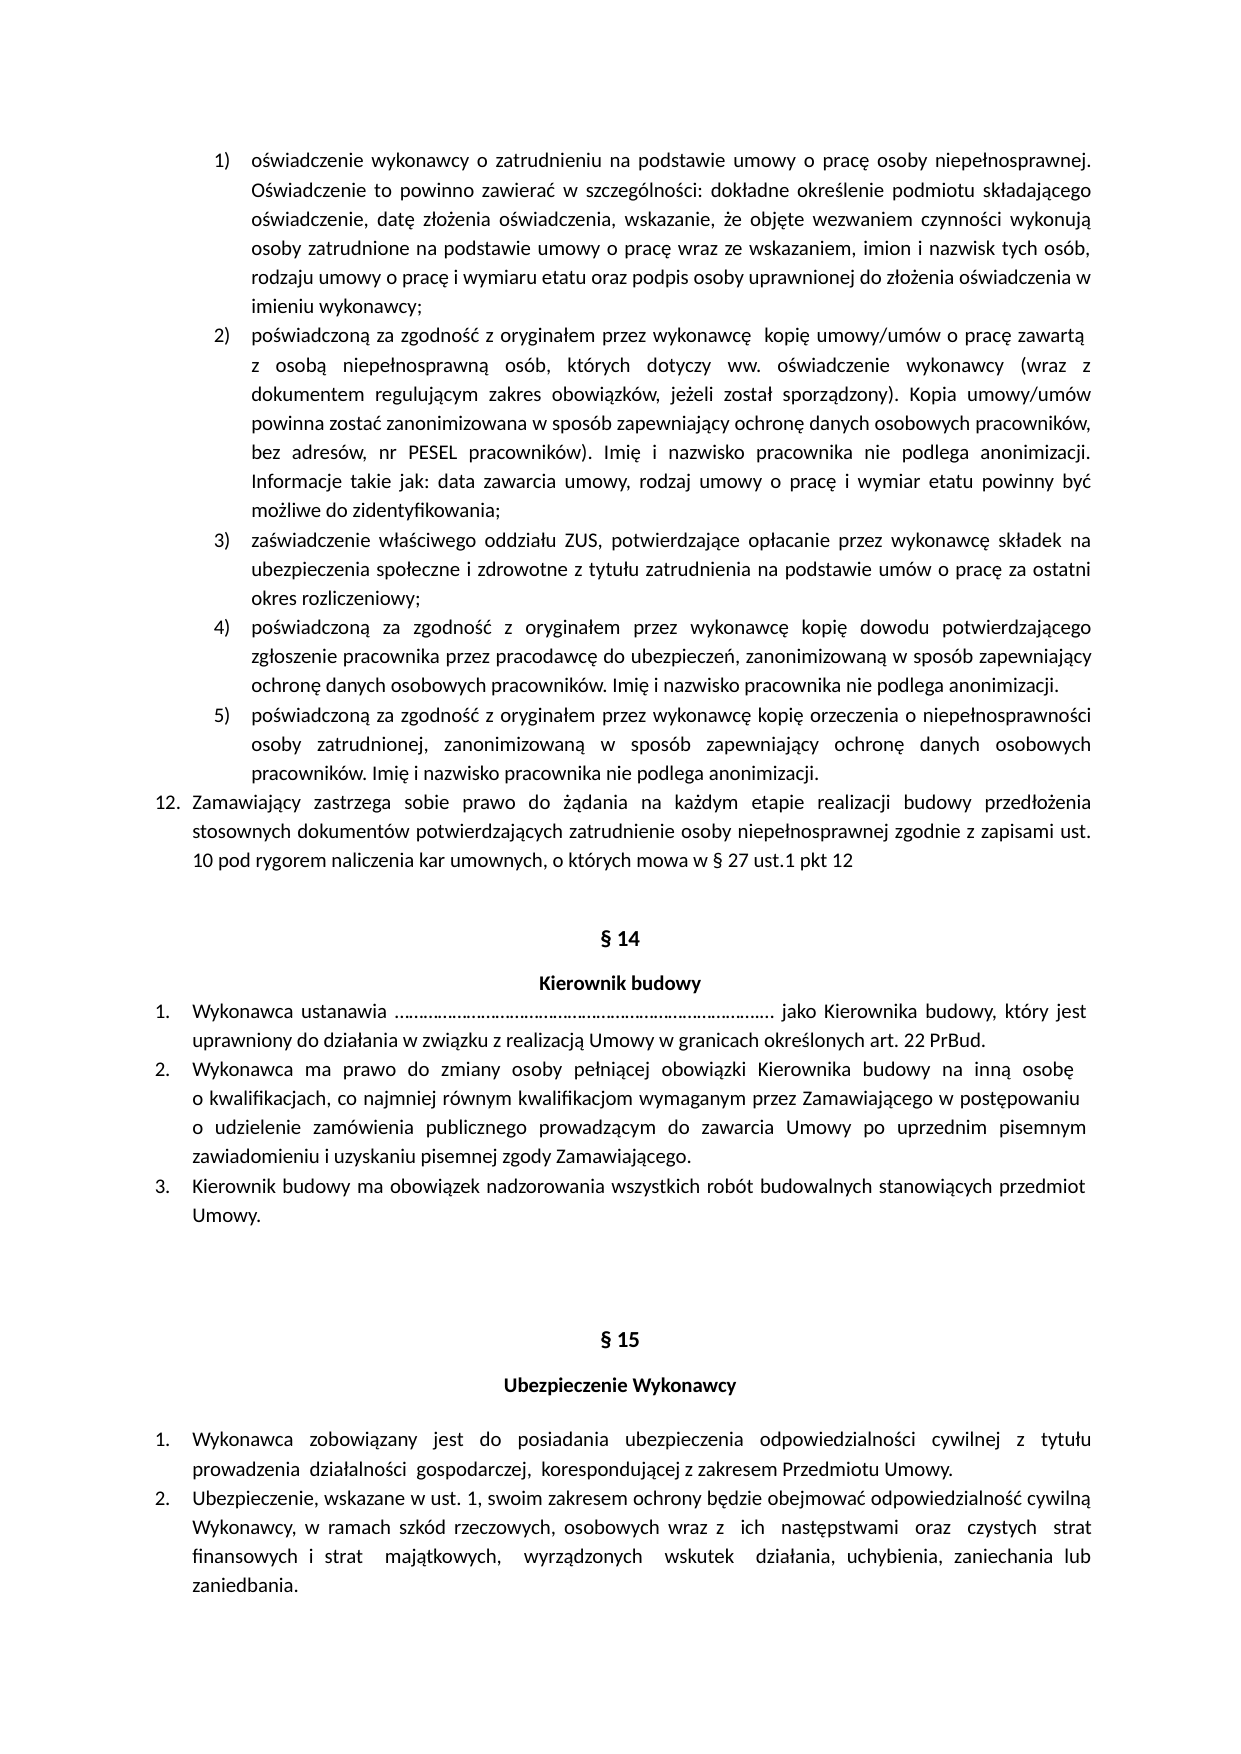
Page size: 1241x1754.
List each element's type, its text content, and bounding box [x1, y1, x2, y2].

text Kierownik budowy [148, 971, 1093, 996]
list Zamawiający zastrzega sobie prawo do żądania na każdym etapie realizacji budowy przedłożenia stosownych dokumentów potwierdzających zatrudnienie osoby niepełnosprawnej zgodnie z zapisami ust. 10 pod rygorem naliczenia kar umownych, o których mowa w § 27 ust.1 pkt 12 [154, 789, 1093, 873]
list Kierownik budowy ma obowiązek nadzorowania wszystkich robót budowalnych stanowiących przedmiot Umowy. [154, 1173, 1087, 1227]
list poświadczoną za zgodność z oryginałem przez wykonawcę kopię dowodu potwierdzającego zgłoszenie pracownika przez pracodawcę do ubezpieczeń, zanonimizowaną w sposób zapewniający ochronę danych osobowych pracowników. Imię i nazwisko pracownika nie podlega anonimizacji. [213, 614, 1093, 698]
list Ubezpieczenie, wskazane w ust. 1, swoim zakresem ochrony będzie obejmować odpowiedzialność cywilną Wykonawcy, w ramach szkód rzeczowych, osobowych wraz z ich następstwami oraz czystych strat finansowych i strat majątkowych, wyrządzonych wskutek działania, uchybienia, zaniechania lub zaniedbania. [154, 1485, 1093, 1598]
list zaświadczenie właściwego oddziału ZUS, potwierdzające opłacanie przez wykonawcę składek na ubezpieczenia społeczne i zdrowotne z tytułu zatrudnienia na podstawie umów o pracę za ostatni okres rozliczeniowy; [213, 527, 1093, 611]
list poświadczoną za zgodność z oryginałem przez wykonawcę kopię orzeczenia o niepełnosprawności osoby zatrudnionej, zanonimizowaną w sposób zapewniający ochronę danych osobowych pracowników. Imię i nazwisko pracownika nie podlega anonimizacji. [213, 702, 1093, 786]
text Ubezpieczenie Wykonawcy [148, 1372, 1093, 1397]
text § 15 [148, 1325, 1093, 1353]
list Wykonawca ma prawo do zmiany osoby pełniącej obowiązki Kierownika budowy na inną osobę o kwalifikacjach, co najmniej równym kwalifikacjom wymaganym przez Zamawiającego w postępowaniu o udzielenie zamówienia publicznego prowadzącym do zawarcia Umowy po uprzednim pisemnym zawiadomieniu i uzyskaniu pisemnej zgody Zamawiającego. [154, 1056, 1087, 1169]
list Wykonawca ustanawia ………………………………………………………………….… jako Kierownika budowy, który jest uprawniony do działania w związku z realizacją Umowy w granicach określonych art. 22 PrBud. [154, 998, 1087, 1052]
list poświadczoną za zgodność z oryginałem przez wykonawcę kopię umowy/umów o pracę zawartą z osobą niepełnosprawną osób, których dotyczy ww. oświadczenie wykonawcy (wraz z dokumentem regulującym zakres obowiązków, jeżeli został sporządzony). Kopia umowy/umów powinna zostać zanonimizowana w sposób zapewniający ochronę danych osobowych pracowników, bez adresów, nr PESEL pracowników). Imię i nazwisko pracownika nie podlega anonimizacji. Informacje takie jak: data zawarcia umowy, rodzaj umowy o pracę i wymiar etatu powinny być możliwe do zidentyfikowania; [213, 323, 1093, 523]
list oświadczenie wykonawcy o zatrudnieniu na podstawie umowy o pracę osoby niepełnosprawnej. Oświadczenie to powinno zawierać w szczególności: dokładne określenie podmiotu składającego oświadczenie, datę złożenia oświadczenia, wskazanie, że objęte wezwaniem czynności wykonują osoby zatrudnione na podstawie umowy o pracę wraz ze wskazaniem, imion i nazwisk tych osób, rodzaju umowy o pracę i wymiaru etatu oraz podpis osoby uprawnionej do złożenia oświadczenia w imieniu wykonawcy; [213, 148, 1093, 319]
list Wykonawca zobowiązany jest do posiadania ubezpieczenia odpowiedzialności cywilnej z tytułu prowadzenia działalności gospodarczej, korespondującej z zakresem Przedmiotu Umowy. [154, 1427, 1093, 1481]
text § 14 [148, 924, 1093, 952]
